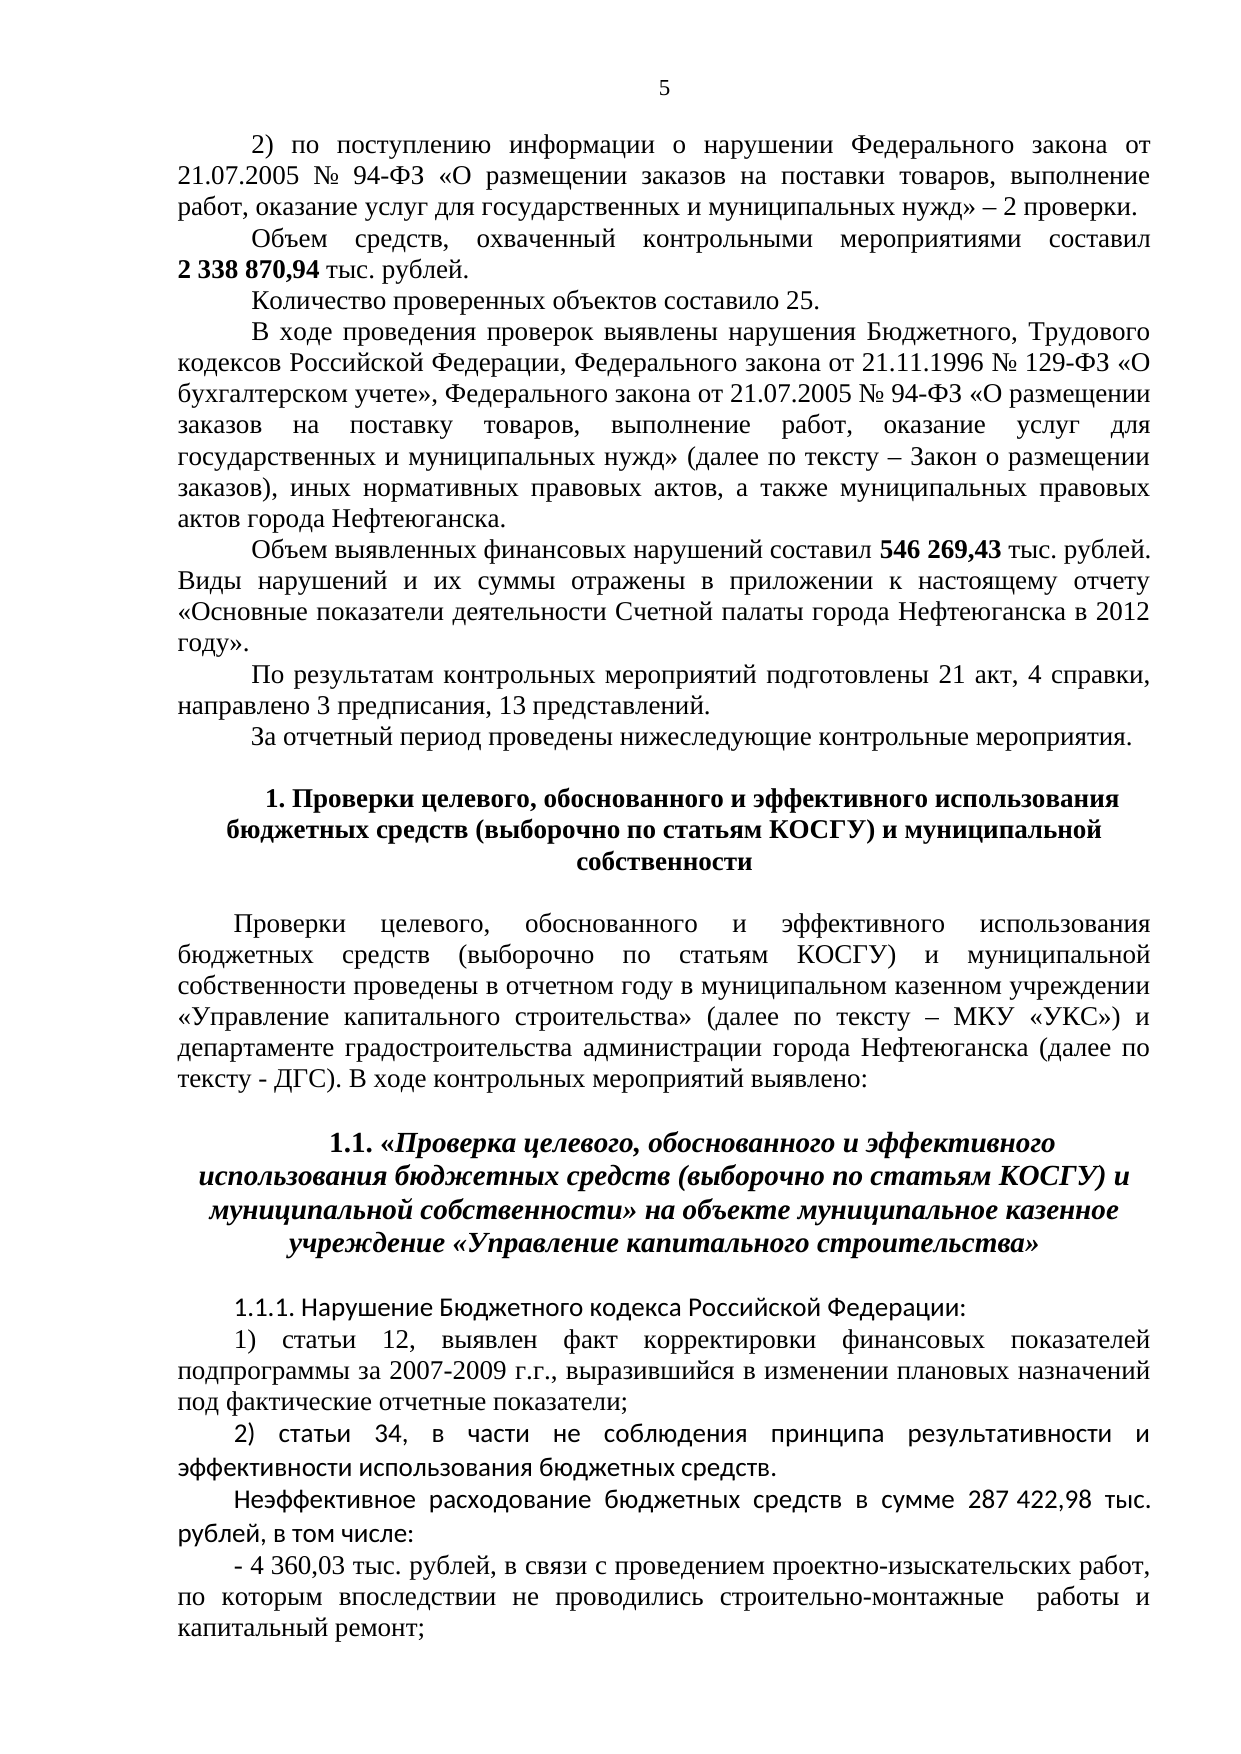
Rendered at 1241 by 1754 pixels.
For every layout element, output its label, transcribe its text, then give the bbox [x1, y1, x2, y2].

text 1. Проверки целевого, обоснованного и эффективного использования бюджетных средств (выборочно по статьям КОСГУ) и муниципальной собственности [177, 782, 1152, 876]
text 2) по поступлению информации о нарушении Федерального закона от 21.07.2005 № 94-ФЗ «О размещении заказов на поставки товаров, выполнение работ, оказание услуг для государственных и муниципальных нужд» – 2 проверки. [177, 128, 1152, 222]
text В ходе проведения проверок выявлены нарушения Бюджетного, Трудового кодексов Российской Федерации, Федерального закона от 21.11.1996 № 129-ФЗ «О бухгалтерском учете», Федерального закона от 21.07.2005 № 94-ФЗ «О размещении заказов на поставку товаров, выполнение работ, оказание услуг для государственных и муниципальных нужд» (далее по тексту – Закон о размещении заказов), иных нормативных правовых актов, а также муниципальных правовых актов города Нефтеюганска. [177, 315, 1152, 533]
text Объем выявленных финансовых нарушений составил 546 269,43 тыс. рублей. Виды нарушений и их суммы отражены в приложении к настоящему отчету «Основные показатели деятельности Счетной палаты города Нефтеюганска в 2012 году». [177, 533, 1152, 658]
text За отчетный период проведены нижеследующие контрольные мероприятия. [177, 720, 1152, 751]
text 1) статьи 12, выявлен факт корректировки финансовых показателей подпрограммы за 2007-2009 г.г., выразившийся в изменении плановых назначений под фактические отчетные показатели; [177, 1323, 1152, 1417]
text 1.1. «Проверка целевого, обоснованного и эффективного использования бюджетных средств (выборочно по статьям КОСГУ) и муниципальной собственности» на объекте муниципальное казенное учреждение «Управление капитального строительства» [177, 1125, 1152, 1259]
text Количество проверенных объектов составило 25. [177, 284, 1152, 315]
text Неэффективное расходование бюджетных средств в сумме 287 422,98 тыс. рублей, в том числе: [177, 1483, 1152, 1549]
text По результатам контрольных мероприятий подготовлены 21 акт, 4 справки, направлено 3 предписания, 13 представлений. [177, 658, 1152, 720]
text 1.1.1. Нарушение Бюджетного кодекса Российской Федерации: [177, 1290, 1152, 1323]
text 2) статьи 34, в части не соблюдения принципа результативности и эффективности использования бюджетных средств. [177, 1417, 1152, 1483]
text Объем средств, охваченный контрольными мероприятиями составил 2 338 870,94 тыс. рублей. [177, 222, 1152, 284]
text - 4 360,03 тыс. рублей, в связи с проведением проектно-изыскательских работ, по которым впоследствии не проводились строительно-монтажные работы и капитальный ремонт; [177, 1549, 1152, 1642]
text Проверки целевого, обоснованного и эффективного использования бюджетных средств (выборочно по статьям КОСГУ) и муниципальной собственности проведены в отчетном году в муниципальном казенном учреждении «Управление капитального строительства» (далее по тексту – МКУ «УКС») и департаменте градостроительства администрации города Нефтеюганска (далее по тексту - ДГС). В ходе контрольных мероприятий выявлено: [177, 907, 1152, 1094]
